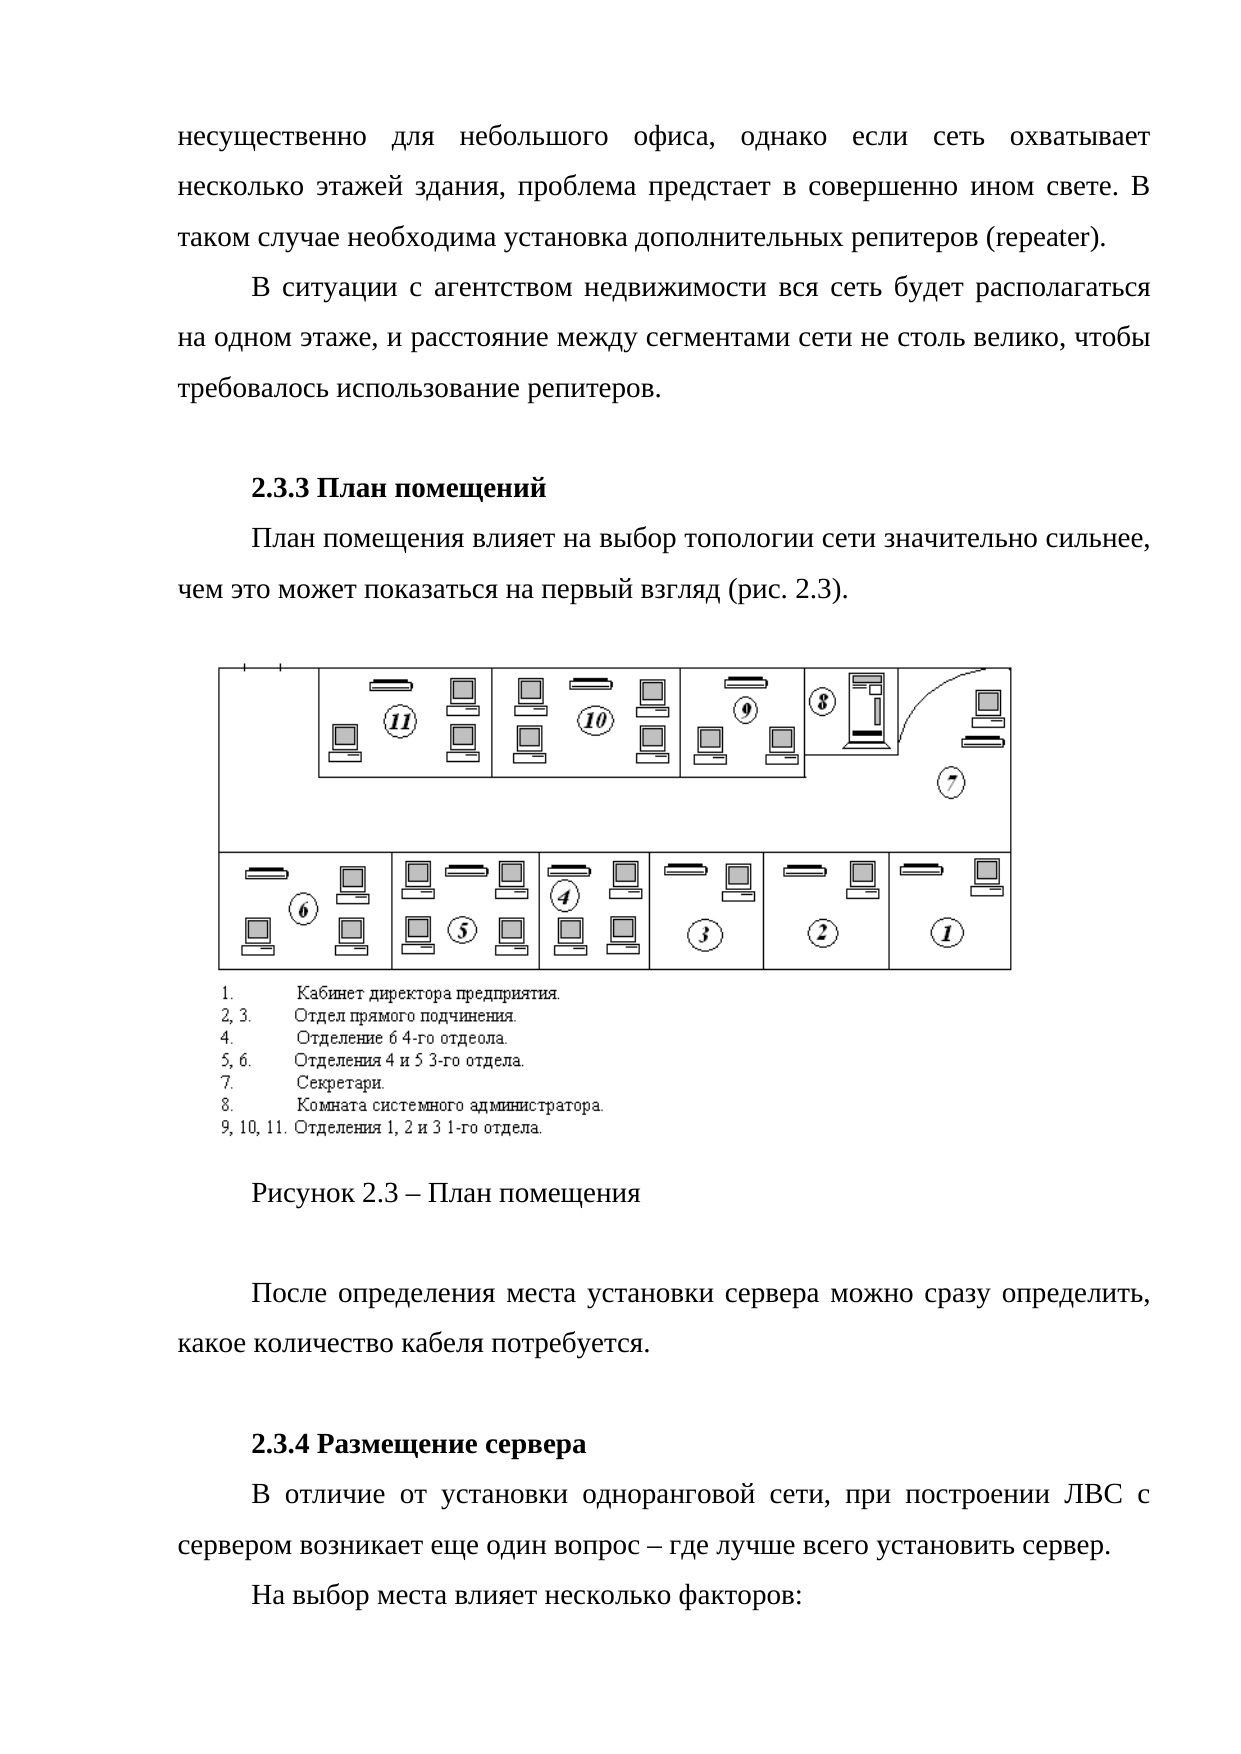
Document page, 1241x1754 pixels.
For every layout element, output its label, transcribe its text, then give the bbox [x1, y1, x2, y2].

text После определения места установки сервера можно сразу определить, какое количество кабеля потребуется. [177, 1275, 1152, 1359]
text В ситуации с агентством недвижимости вся сеть будет располагаться на одном этаже, и расстояние между сегментами сети не столь велико, чтобы требовалось использование репитеров. [177, 269, 1152, 403]
picture [212, 661, 1091, 1144]
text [177, 118, 1152, 252]
text 2.3.3 План помещений [177, 470, 1152, 504]
text Рисунок 2.3 – План помещения [177, 1175, 1152, 1208]
text На выбор места влияет несколько факторов: [177, 1577, 1152, 1611]
text План помещения влияет на выбор топологии сети значительно сильнее, чем это может показаться на первый взгляд (рис. 2.3). [177, 521, 1152, 604]
text 2.3.4 Размещение сервера [177, 1426, 1152, 1460]
text В отличие от установки одноранговой сети, при построении ЛВС с сервером возникает еще один вопрос – где лучше всего установить сервер. [177, 1477, 1152, 1560]
